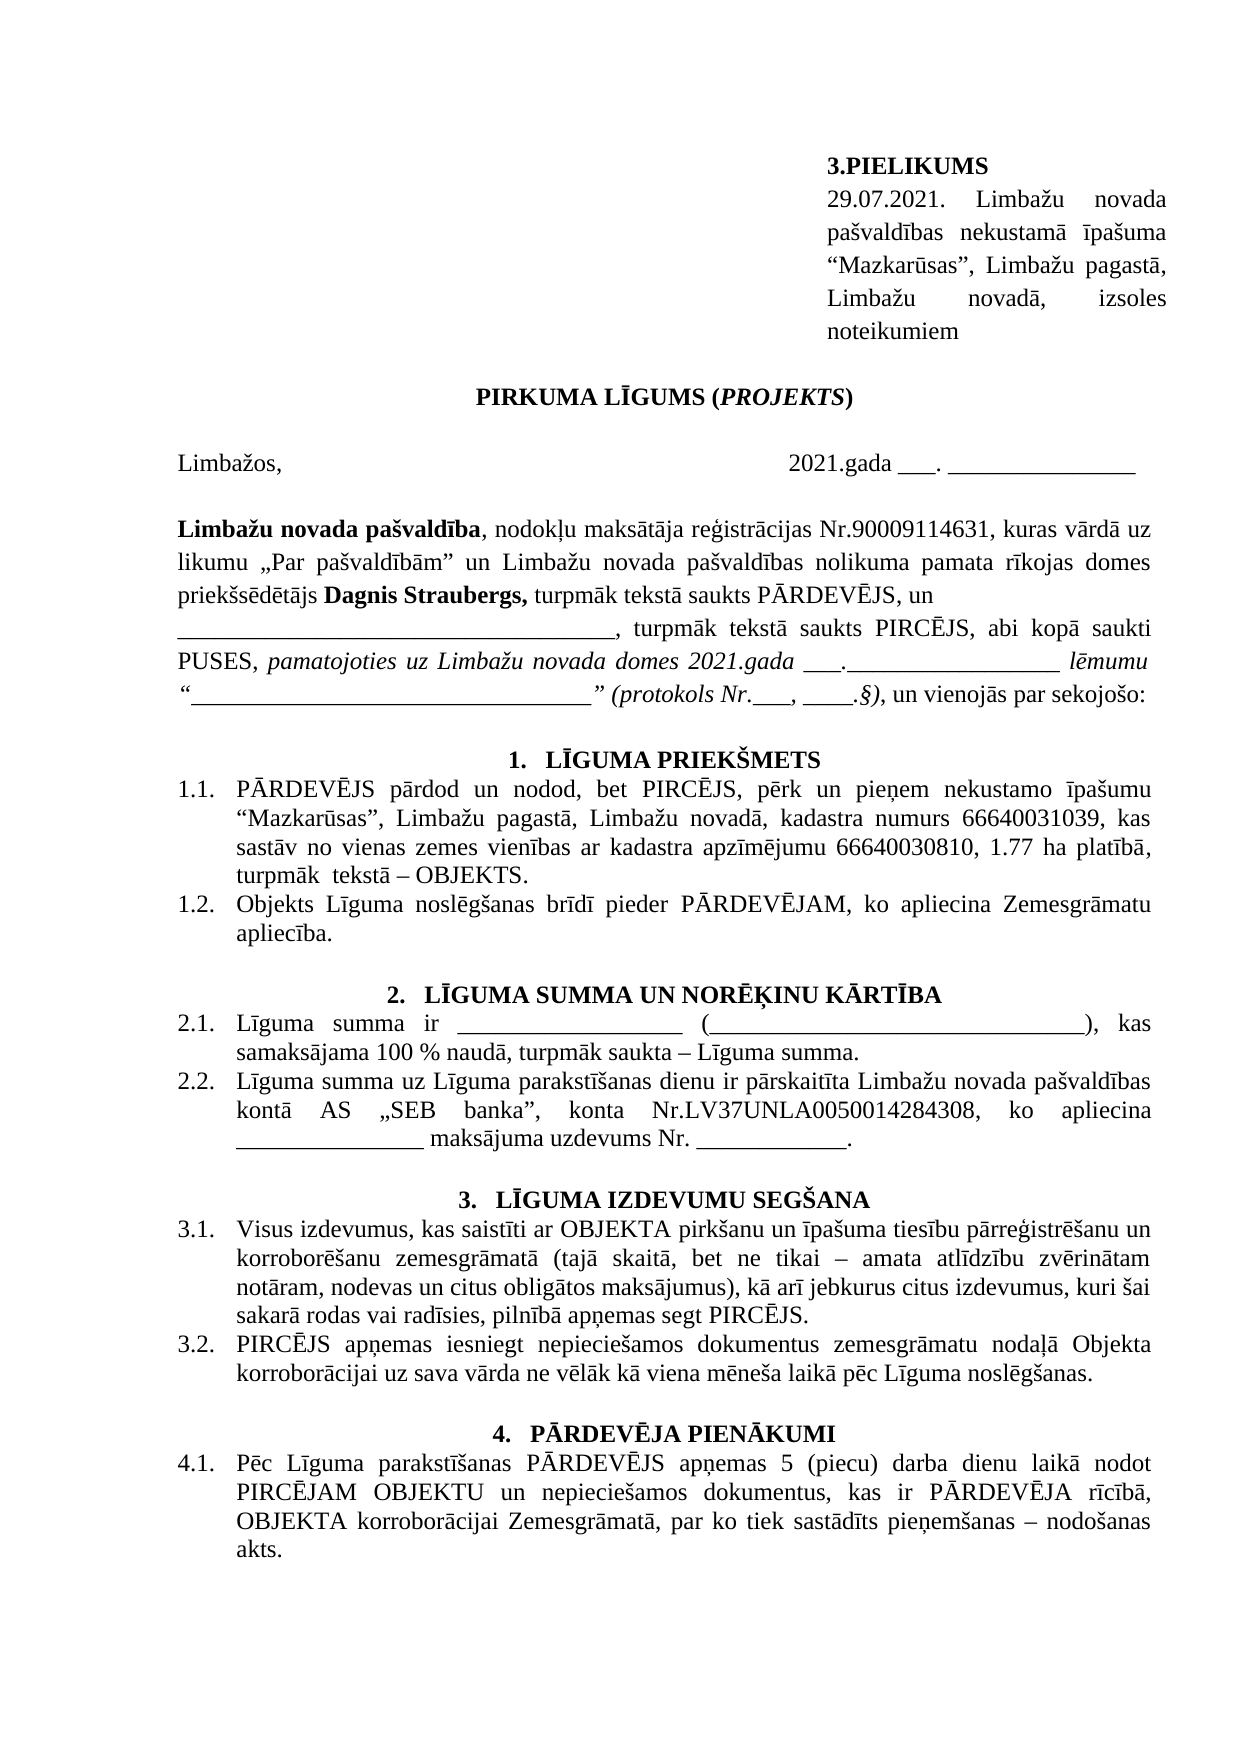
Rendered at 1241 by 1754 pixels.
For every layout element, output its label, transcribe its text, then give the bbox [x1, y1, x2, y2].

text Limbažos, 2021.gada ___. _______________ [177, 448, 1152, 477]
text Limbažu novada pašvaldība, nodokļu maksātāja reģistrācijas Nr.90009114631, kuras vārdā uz likumu „Par pašvaldībām” un Limbažu novada pašvaldības nolikuma pamata rīkojas domes priekšsēdētājs Dagnis Straubergs, turpmāk tekstā saukts Pārdevējs, un [177, 514, 1152, 609]
list Objekts Līguma noslēgšanas brīdī pieder Pārdevējam, ko apliecina Zemesgrāmatu apliecība. [177, 889, 1152, 947]
list Līguma summa un norēķinu kārtība [177, 980, 1152, 1008]
list Pircējs apņemas iesniegt nepieciešamos dokumentus zemesgrāmatu nodaļā Objekta korroborācijai uz sava vārda ne vēlāk kā viena mēneša laikā pēc Līguma noslēgšanas. [177, 1329, 1152, 1387]
list Līguma Izdevumu segšana [177, 1185, 1152, 1214]
list Pēc Līguma parakstīšanas Pārdevējs apņemas 5 (piecu) darba dienu laikā nodot Pircējam Objektu un nepieciešamos dokumentus, kas ir Pārdevēja rīcībā, Objekta korroborācijai Zemesgrāmatā, par ko tiek sastādīts pieņemšanas – nodošanas akts. [177, 1448, 1152, 1563]
text Pirkuma līgums (projekts) [177, 382, 1152, 411]
list Pārdevējs pārdod un nodod, bet Pircējs, pērk un pieņem nekustamo īpašumu “Mazkarūsas”, Limbažu pagastā, Limbažu novadā, kadastra numurs 66640031039, kas sastāv no vienas zemes vienības ar kadastra apzīmējumu 66640030810, 1.77 ha platībā, turpmāk tekstā – Objekts. [177, 774, 1152, 889]
text ___________________________________, turpmāk tekstā saukts Pircējs, abi kopā saukti PUSES, pamatojoties uz Limbažu novada domes 2021.gada ___._________________ lēmumu “________________________________” (protokols Nr.___, ____.§), un vienojās par sekojošo: [177, 613, 1152, 708]
list Pārdevēja pienākumi [177, 1419, 1152, 1448]
text 29.07.2021. Limbažu novada pašvaldības nekustamā īpašuma “Mazkarūsas”, Limbažu pagastā, Limbažu novadā, izsoles noteikumiem [827, 184, 1166, 345]
text 3.pielikums [827, 151, 1152, 180]
list Līguma summa uz Līguma parakstīšanas dienu ir pārskaitīta Limbažu novada pašvaldības kontā AS „SEB banka”, konta Nr.LV37UNLA0050014284308, ko apliecina _______________ maksājuma uzdevums Nr. ____________. [177, 1066, 1152, 1152]
list līguma priekšmets [177, 746, 1152, 774]
list Visus izdevumus, kas saistīti ar Objekta pirkšanu un īpašuma tiesību pārreģistrēšanu un korroborēšanu zemesgrāmatā (tajā skaitā, bet ne tikai – amata atlīdzību zvērinātam notāram, nodevas un citus obligātos maksājumus), kā arī jebkurus citus izdevumus, kuri šai sakarā rodas vai radīsies, pilnībā apņemas segt Pircējs. [177, 1214, 1152, 1329]
list Līguma summa ir __________________ (______________________________), kas samaksājama 100 % naudā, turpmāk saukta – Līguma summa. [177, 1008, 1152, 1066]
